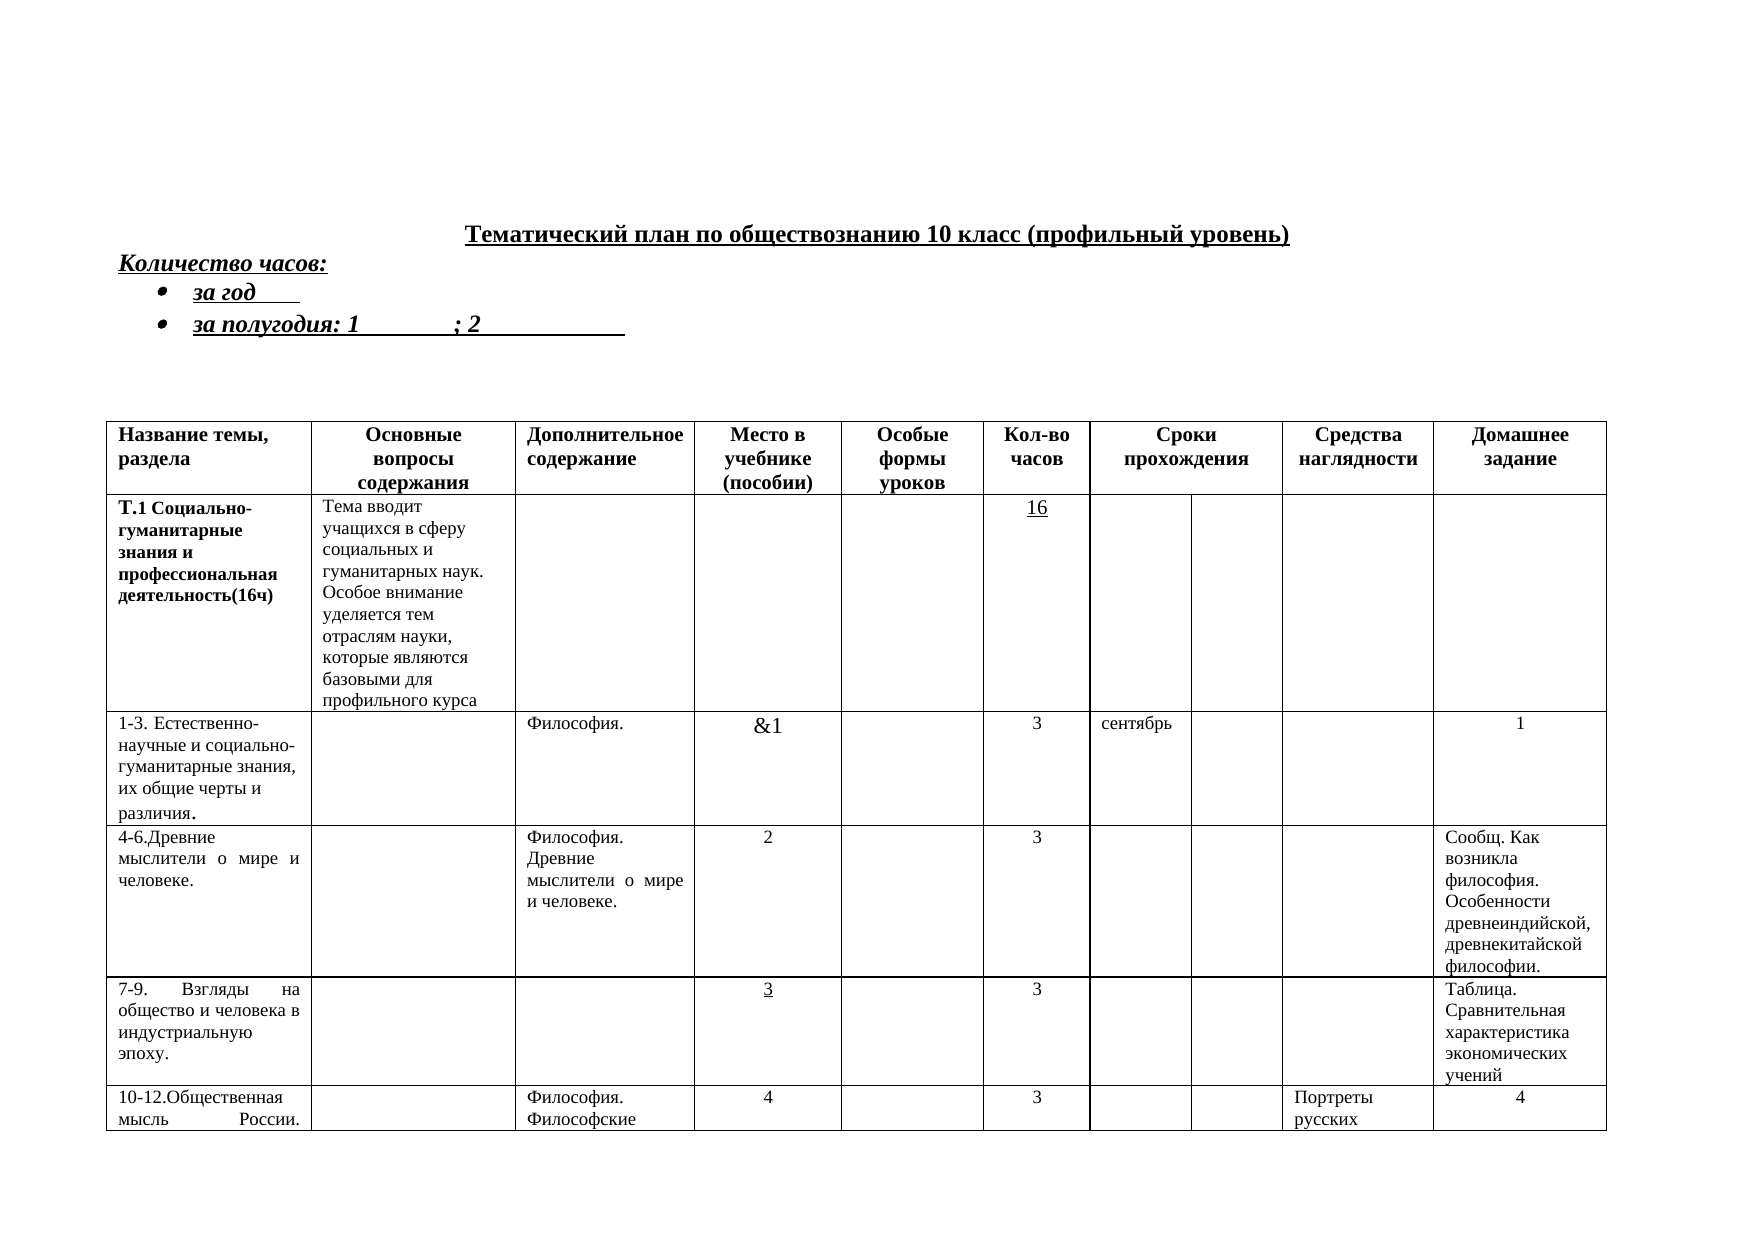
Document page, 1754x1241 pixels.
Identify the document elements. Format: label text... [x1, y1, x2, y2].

table_cell [1192, 1086, 1282, 1129]
table_cell [842, 1086, 983, 1129]
table_cell [1283, 978, 1433, 1085]
table_header Место в учебнике (пособии) [695, 422, 841, 494]
table_cell Т.1 Социально-гуманитарные знания и профессиональная деятельность(16ч) [107, 495, 311, 711]
table_cell [1192, 978, 1282, 1085]
table_cell [312, 978, 515, 1085]
table_cell 3 [984, 1086, 1089, 1129]
table_cell [1192, 495, 1282, 711]
table_cell 3 [984, 826, 1089, 976]
list за полугодия: 1 ; 2 [156, 309, 1636, 338]
table_cell [842, 826, 983, 976]
table_cell 7-9. Взгляды на общество и человека в индустриальную эпоху. [107, 978, 311, 1085]
table_cell 4 [1434, 1086, 1606, 1129]
table_header Особые формы уроков [842, 422, 983, 494]
table_cell 2 [695, 826, 841, 976]
table_cell [516, 978, 694, 1085]
table_cell Сообщ. Как возникла философия. Особенности древнеиндийской, древнекитайской философии. [1434, 826, 1606, 976]
table_cell [516, 495, 694, 711]
list за год [156, 277, 1636, 305]
table_cell 3 [984, 712, 1089, 824]
table_cell 1 [1434, 712, 1606, 824]
text Количество часов: [118, 248, 1636, 277]
table_cell [1283, 826, 1433, 976]
table_cell &1 [695, 712, 841, 824]
table_cell [312, 712, 515, 824]
table_cell [1091, 495, 1191, 711]
table_header Кол-во часов [984, 422, 1089, 494]
table_cell [1283, 495, 1433, 711]
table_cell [1283, 1086, 1433, 1129]
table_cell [516, 1086, 694, 1129]
table_cell [1192, 826, 1282, 976]
table_cell [1434, 495, 1606, 711]
table_cell 4-6.Древние мыслители о мире и человеке. [107, 826, 311, 976]
table_cell Таблица. Сравнительная характеристика экономических учений [1434, 978, 1606, 1085]
table_cell Тема вводит учащихся в сферу социальных и гуманитарных наук. Особое внимание уделяется тем отраслям науки, которые являются базовыми для профильного курса [312, 495, 515, 711]
text Тематический план по обществознанию 10 класс (профильный уровень) [118, 219, 1636, 248]
table_cell [312, 1086, 515, 1129]
table_cell [1283, 712, 1433, 824]
table_cell 1-3. Естественно-научные и социально-гуманитарные знания, их общие черты и различия. [107, 712, 311, 824]
table_cell [1192, 712, 1282, 824]
table_cell [842, 712, 983, 824]
table_header Домашнее задание [1434, 422, 1606, 494]
table_cell [842, 978, 983, 1085]
table_cell 3 [695, 978, 841, 1085]
table_cell [1091, 1086, 1191, 1129]
table_cell [1091, 826, 1191, 976]
table_cell 4 [695, 1086, 841, 1129]
table_header Средства наглядности [1283, 422, 1433, 494]
table_cell [1091, 978, 1191, 1085]
table_cell Философия. [516, 712, 694, 824]
table_header Дополнительное содержание [516, 422, 694, 494]
table_cell [842, 495, 983, 711]
table_cell 3 [984, 978, 1089, 1085]
table_cell сентябрь [1091, 712, 1191, 824]
table_cell Философия. Древние мыслители о мире и человеке. [516, 826, 694, 976]
table_cell [695, 495, 841, 711]
table_header Название темы, раздела [107, 422, 311, 494]
table_header Основные вопросы содержания [312, 422, 515, 494]
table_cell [107, 1086, 311, 1129]
table_header Сроки прохождения [1091, 422, 1282, 494]
table_cell 16 [984, 495, 1089, 711]
table_cell [312, 826, 515, 976]
